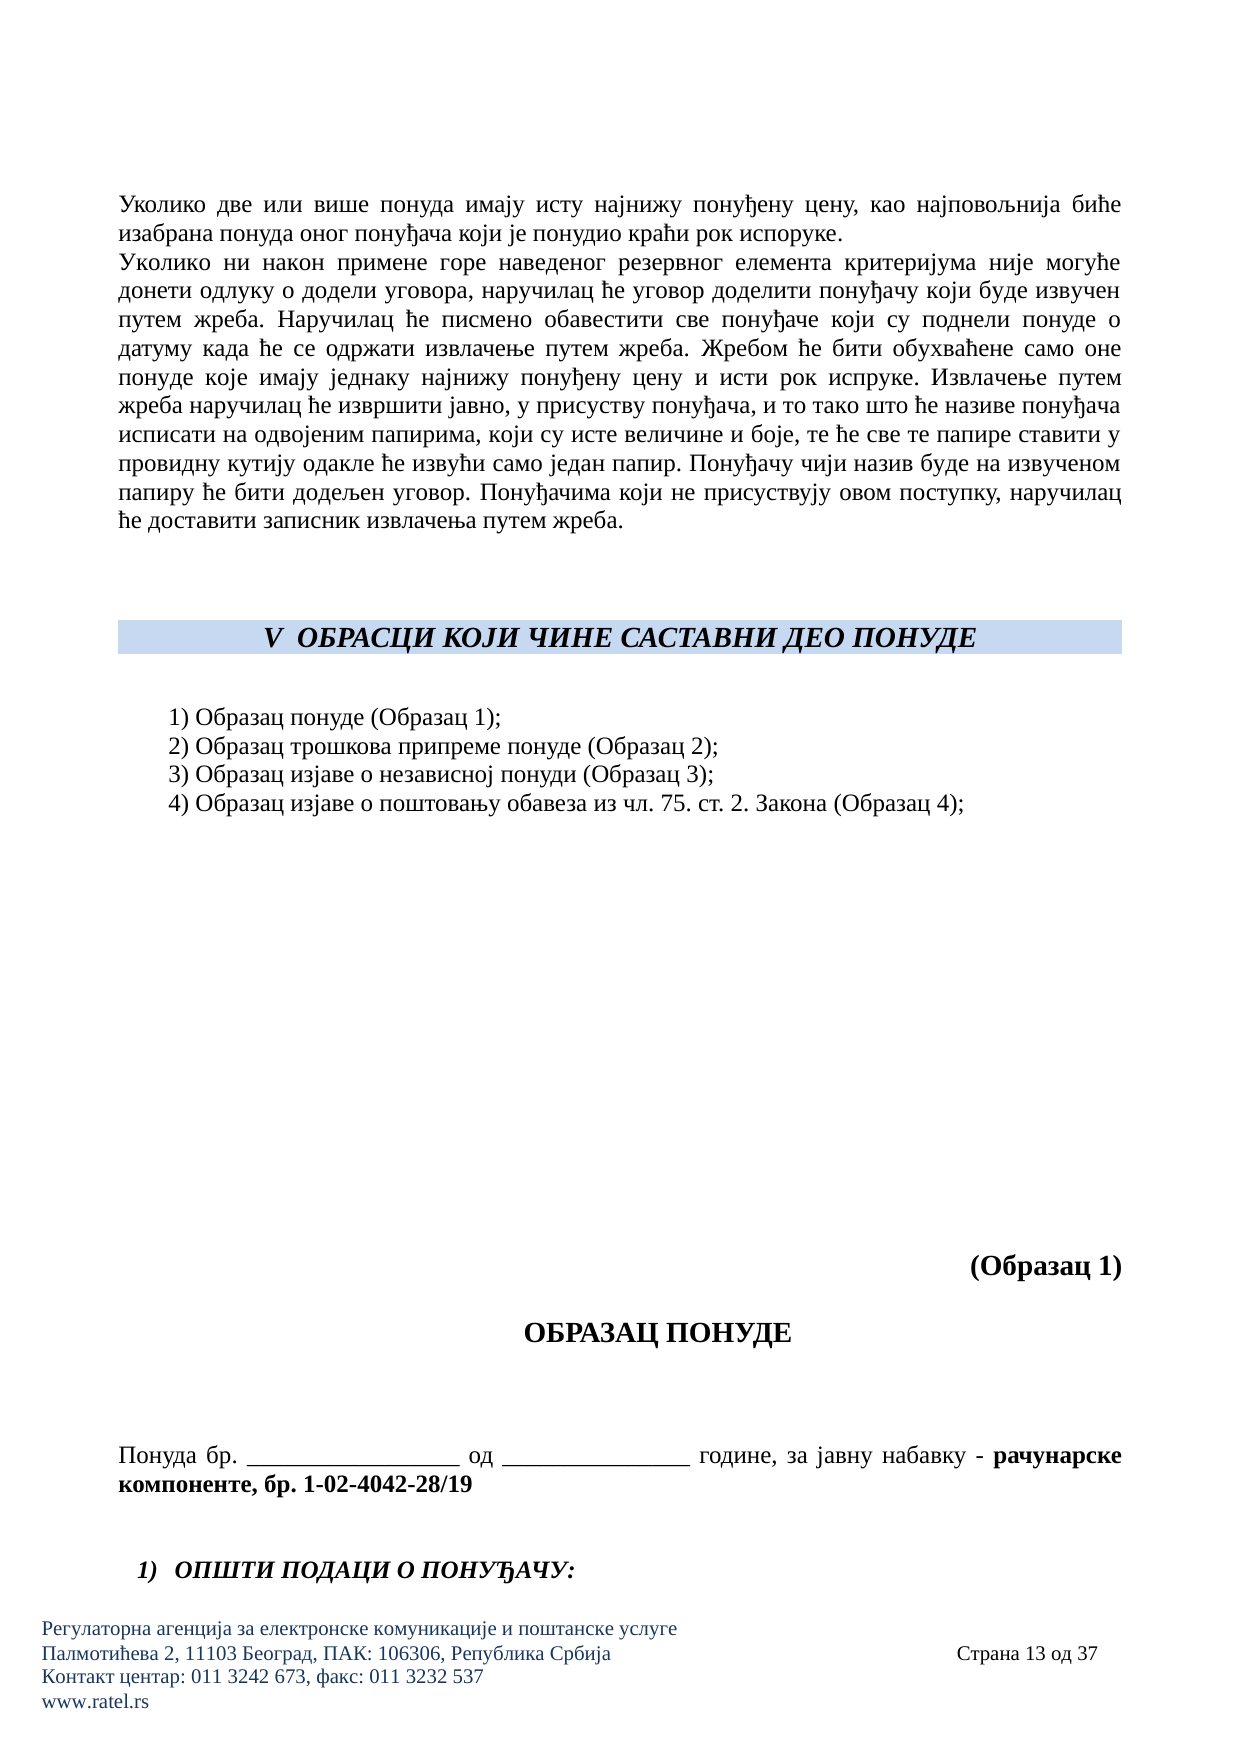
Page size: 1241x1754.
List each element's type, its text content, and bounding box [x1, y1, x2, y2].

text 2) Образац трошкова припреме понуде (Образац 2); [118, 731, 1122, 759]
text Уколико две или више понуда имају исту најнижу понуђену цену, као најповољнија биће изабрана понуда оног понуђача који је понудио краћи рок испоруке. [118, 189, 1122, 247]
text V ОБРАСЦИ КОЈИ ЧИНЕ САСТАВНИ ДЕО ПОНУДЕ [118, 620, 1122, 654]
text 4) Oбразац изјаве о поштовању обавеза из чл. 75. ст. 2. Закона (Образац 4); [118, 788, 1122, 817]
text Уколико ни након примене горе наведеног резервног елемента критеријума није могуће донети одлуку о додели уговора, наручилац ће уговор доделити понуђачу који буде извучен путем жреба. Наручилац ће писмено обавестити све понуђаче који су поднели понуде о датуму када ће се одржати извлачење путем жреба. Жребом ће бити обухваћене само оне понуде које имају једнаку најнижу понуђену цену и исти рок испруке. Извлачење путем жреба наручилац ће извршити јавно, у присуству понуђача, и то тако што ће називе понуђача исписати на одвојеним папирима, који су исте величине и боје, те ће све те папире ставити у провидну кутију одакле ће извући само један папир. Понуђачу чији назив буде на извученом папиру ће бити додељен уговор. Понуђачима који не присуствују овом поступку, наручилац ће доставити записник извлачења путем жреба. [118, 247, 1122, 534]
list ОПШТИ ПОДАЦИ О ПОНУЂАЧУ: [137, 1555, 1122, 1584]
text 3) Образац изјаве о независној понуди (Образац 3); [118, 759, 1122, 788]
text Понуда бр. _________________ од _______________ године, за јавну набавку - рачунарске компоненте, бр. 1-02-4042-28/19 [118, 1440, 1122, 1497]
text (Образац 1) [193, 1248, 1122, 1282]
text 1) Образац понуде (Образац 1); [118, 702, 1122, 731]
text ОБРАЗАЦ ПОНУДЕ [193, 1315, 1122, 1349]
